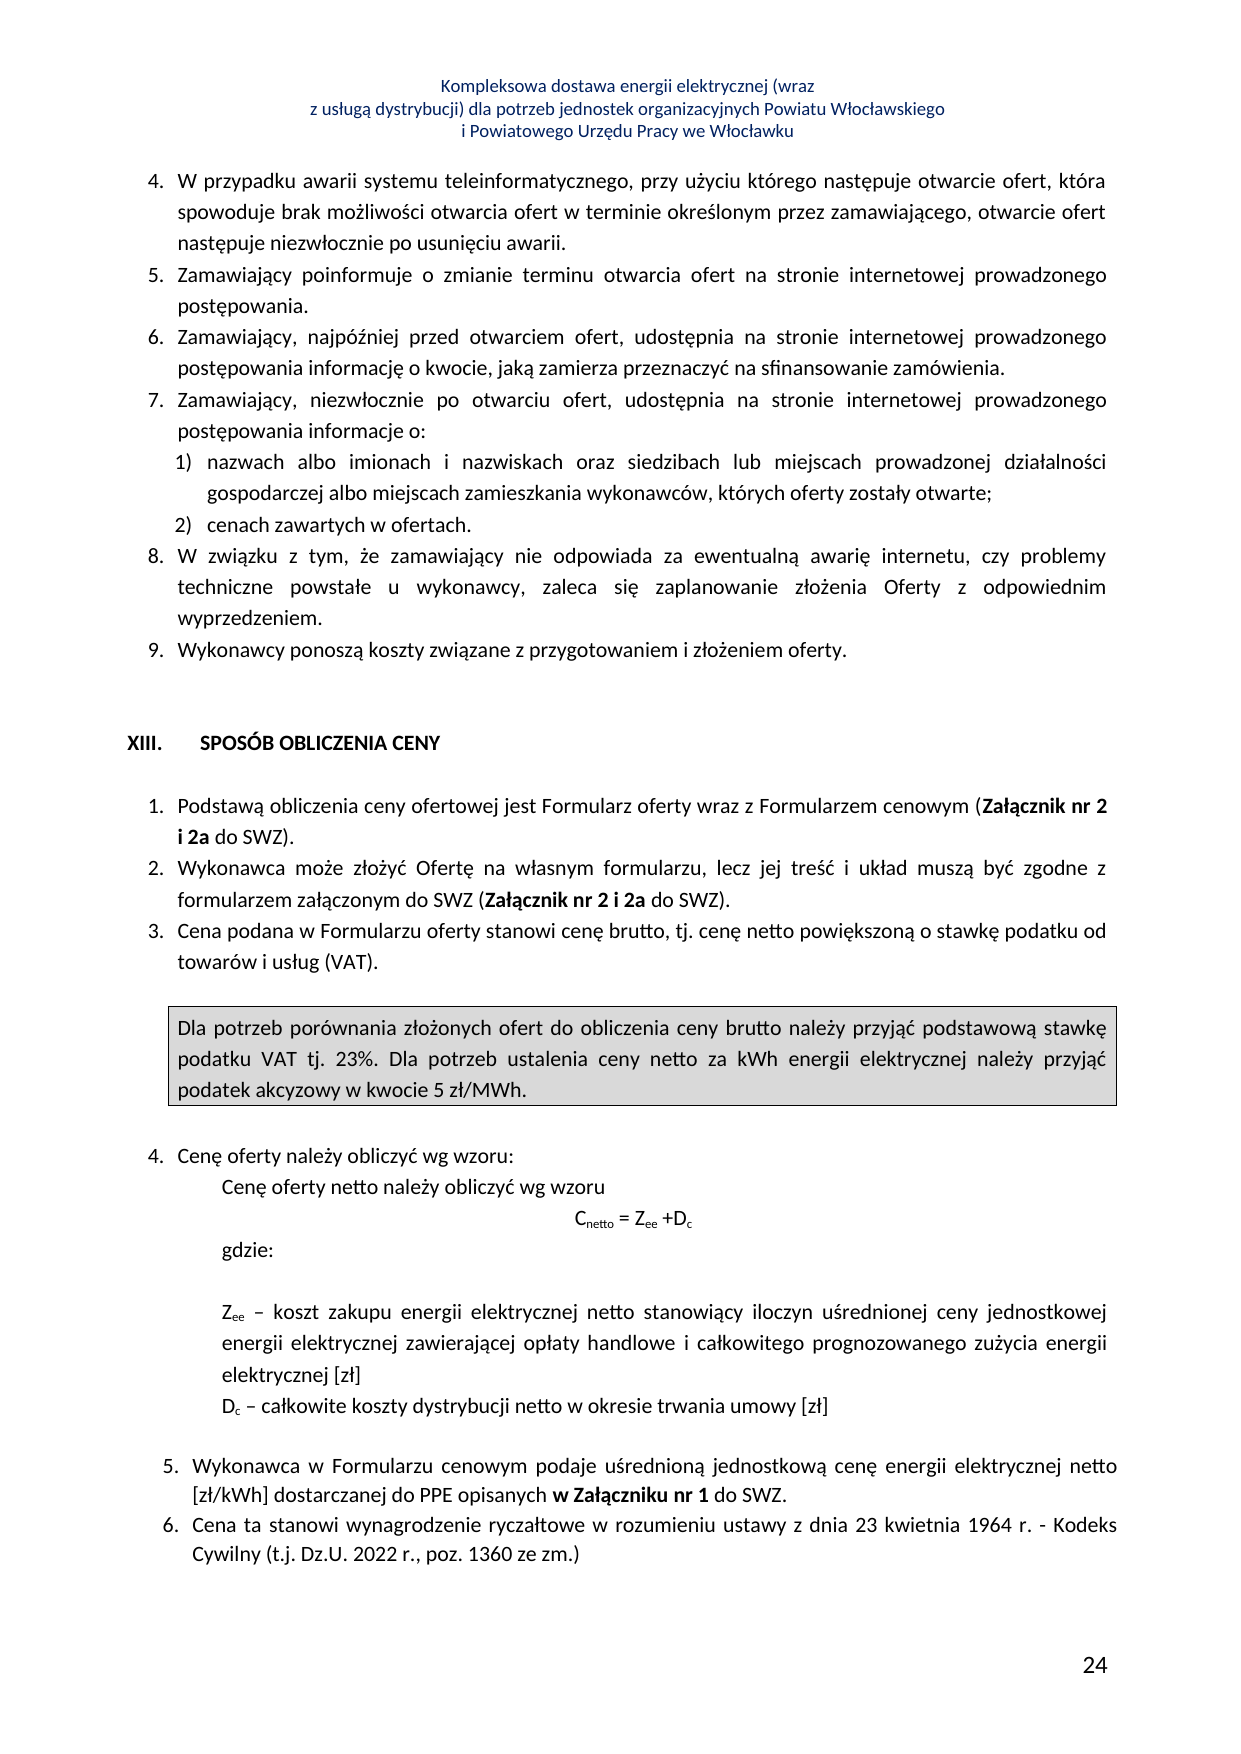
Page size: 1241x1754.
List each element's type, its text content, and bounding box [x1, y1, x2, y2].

text Dla potrzeb porównania złożonych ofert do obliczenia ceny brutto należy przyjąć podstawową stawkę podatku VAT tj. 23%. Dla potrzeb ustalenia ceny netto za kWh energii elektrycznej należy przyjąć podatek akcyzowy w kwocie 5 zł/MWh. [169, 1007, 1116, 1105]
list Zamawiający, niezwłocznie po otwarciu ofert, udostępnia na stronie internetowej prowadzonego postępowania informacje o: [148, 381, 1107, 444]
list W związku z tym, że zamawiający nie odpowiada za ewentualną awarię internetu, czy problemy techniczne powstałe u wykonawcy, zaleca się zaplanowanie złożenia Oferty z odpowiednim wyprzedzeniem. [148, 537, 1107, 631]
list W przypadku awarii systemu teleinformatycznego, przy użyciu którego następuje otwarcie ofert, która spowoduje brak możliwości otwarcia ofert w terminie określonym przez zamawiającego, otwarcie ofert następuje niezwłocznie po usunięciu awarii. [148, 162, 1107, 256]
text Cnetto = Zee +Dc [148, 1200, 1119, 1231]
list Cena podana w Formularzu oferty stanowi cenę brutto, tj. cenę netto powiększoną o stawkę podatku od towarów i usług (VAT). [148, 912, 1107, 975]
list Cenę oferty należy obliczyć wg wzoru: [148, 1137, 1107, 1169]
list Podstawą obliczenia ceny ofertowej jest Formularz oferty wraz z Formularzem cenowym (Załącznik nr 2 i 2a do SWZ). [148, 787, 1107, 850]
list nazwach albo imionach i nazwiskach oraz siedzibach lub miejscach prowadzonej działalności gospodarczej albo miejscach zamieszkania wykonawców, których oferty zostały otwarte; [192, 444, 1107, 506]
text Cenę oferty netto należy obliczyć wg wzoru [222, 1169, 1119, 1200]
text Dc – całkowite koszty dystrybucji netto w okresie trwania umowy [zł] [222, 1387, 1107, 1419]
list cenach zawartych w ofertach. [192, 506, 1107, 537]
list Cena ta stanowi wynagrodzenie ryczałtowe w rozumieniu ustawy z dnia 23 kwietnia 1964 r. - Kodeks Cywilny (t.j. Dz.U. 2022 r., poz. 1360 ze zm.) [162, 1508, 1119, 1567]
text Zee – koszt zakupu energii elektrycznej netto stanowiący iloczyn uśrednionej ceny jednostkowej energii elektrycznej zawierającej opłaty handlowe i całkowitego prognozowanego zużycia energii elektrycznej [zł] [222, 1294, 1107, 1387]
list Wykonawca może złożyć Ofertę na własnym formularzu, lecz jej treść i układ muszą być zgodne z formularzem załączonym do SWZ (Załącznik nr 2 i 2a do SWZ). [148, 850, 1107, 912]
list Wykonawcy ponoszą koszty związane z przygotowaniem i złożeniem oferty. [148, 631, 1107, 662]
list Zamawiający poinformuje o zmianie terminu otwarcia ofert na stronie internetowej prowadzonego postępowania. [148, 256, 1107, 319]
subtitle SPOSÓB OBLICZENIA CENY [162, 725, 1107, 756]
list Wykonawca w Formularzu cenowym podaje uśrednioną jednostkową cenę energii elektrycznej netto [zł/kWh] dostarczanej do PPE opisanych w Załączniku nr 1 do SWZ. [162, 1450, 1119, 1508]
text gdzie: [222, 1231, 1119, 1262]
list Zamawiający, najpóźniej przed otwarciem ofert, udostępnia na stronie internetowej prowadzonego postępowania informację o kwocie, jaką zamierza przeznaczyć na sfinansowanie zamówienia. [148, 319, 1107, 381]
